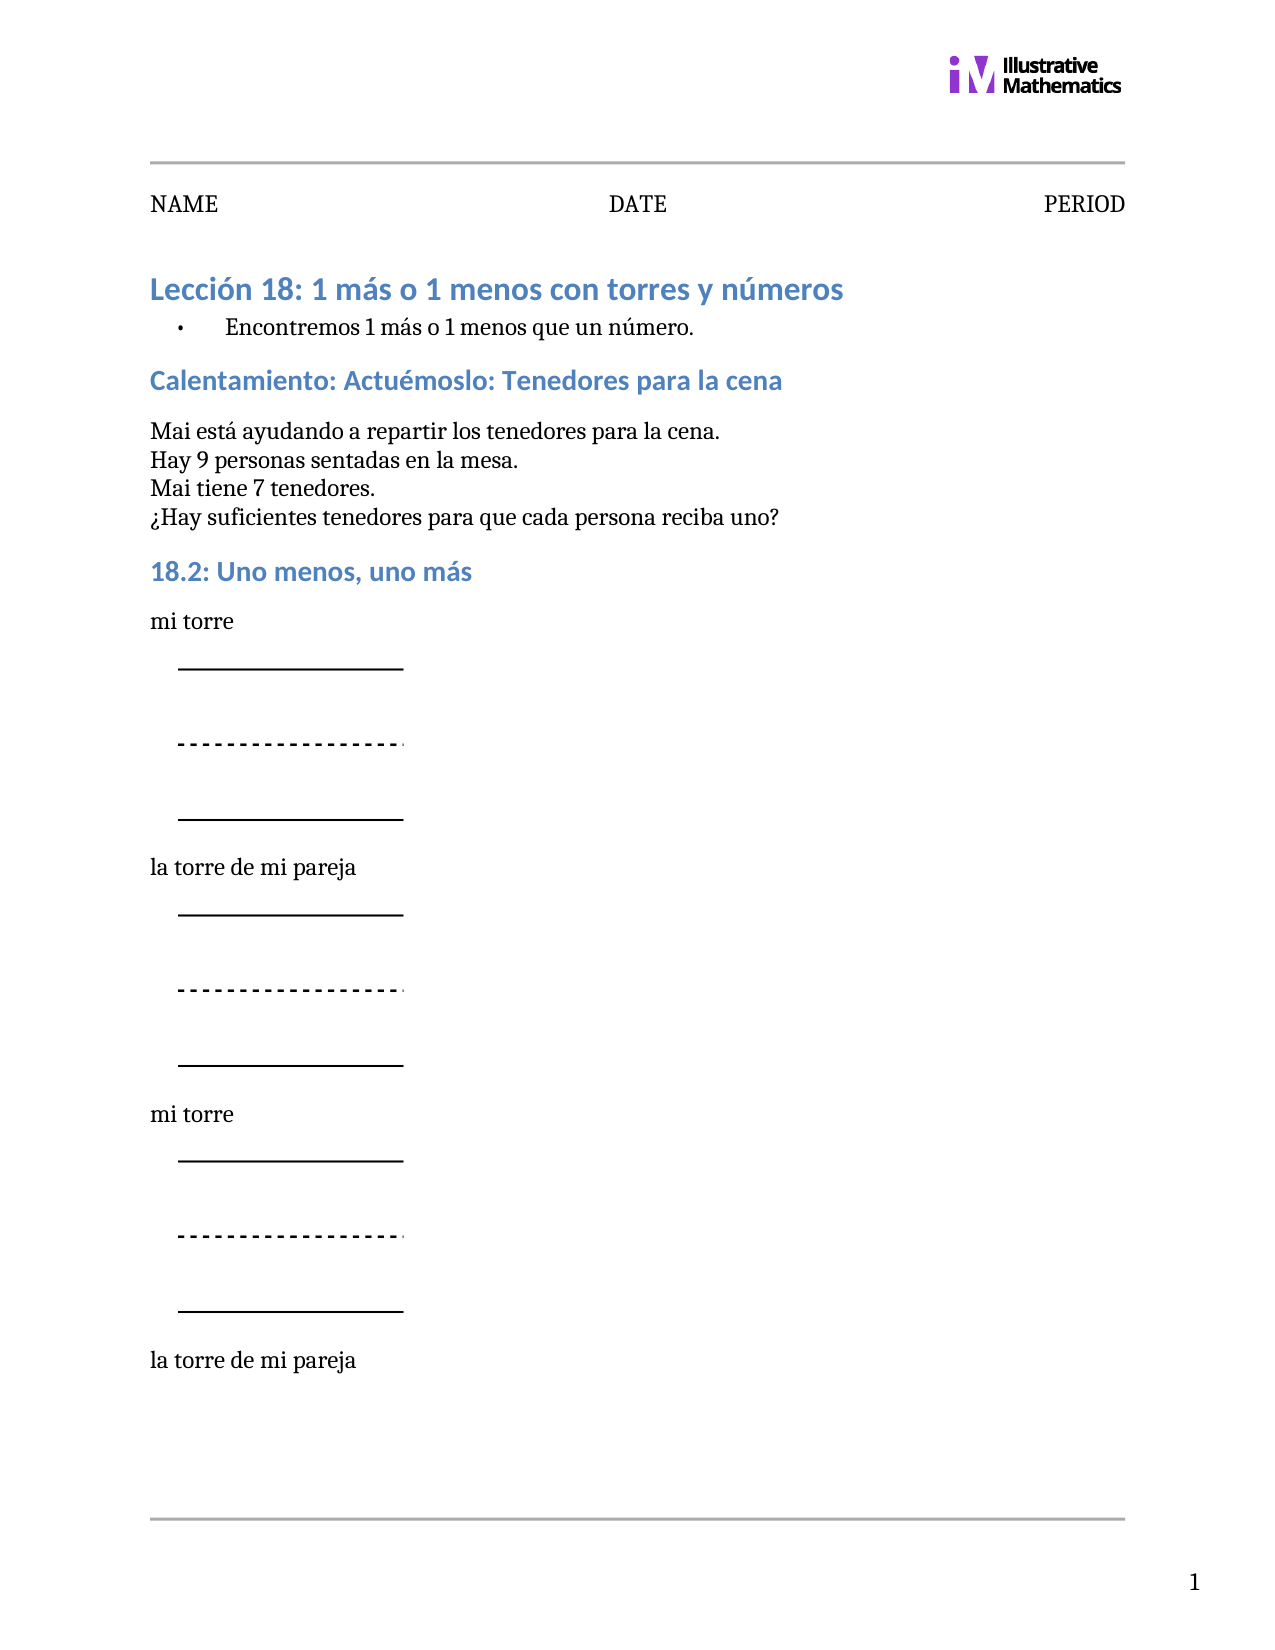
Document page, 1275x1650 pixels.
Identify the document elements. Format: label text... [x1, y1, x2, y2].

text mi torre [150, 1099, 1125, 1128]
subtitle Lección 18: 1 más o 1 menos con torres y números [150, 268, 1125, 309]
picture [949, 55, 1121, 93]
subtitle 18.2: Uno menos, uno más [150, 553, 1125, 588]
text la torre de mi pareja [150, 1346, 1125, 1374]
picture [168, 900, 413, 1081]
subtitle Calentamiento: Actuémoslo: Tenedores para la cena [150, 362, 1125, 398]
picture [168, 654, 413, 835]
text mi torre [150, 607, 1125, 636]
picture [168, 1147, 413, 1327]
text la torre de mi pareja [150, 853, 1125, 882]
list Encontremos 1 más o 1 menos que un número. [175, 313, 1125, 342]
text Mai está ayudando a repartir los tenedores para la cena. Hay 9 personas sentadas en la mesa. Mai tiene 7 tenedores. ¿Hay suficientes tenedores para que cada persona reciba uno? [150, 417, 1125, 532]
